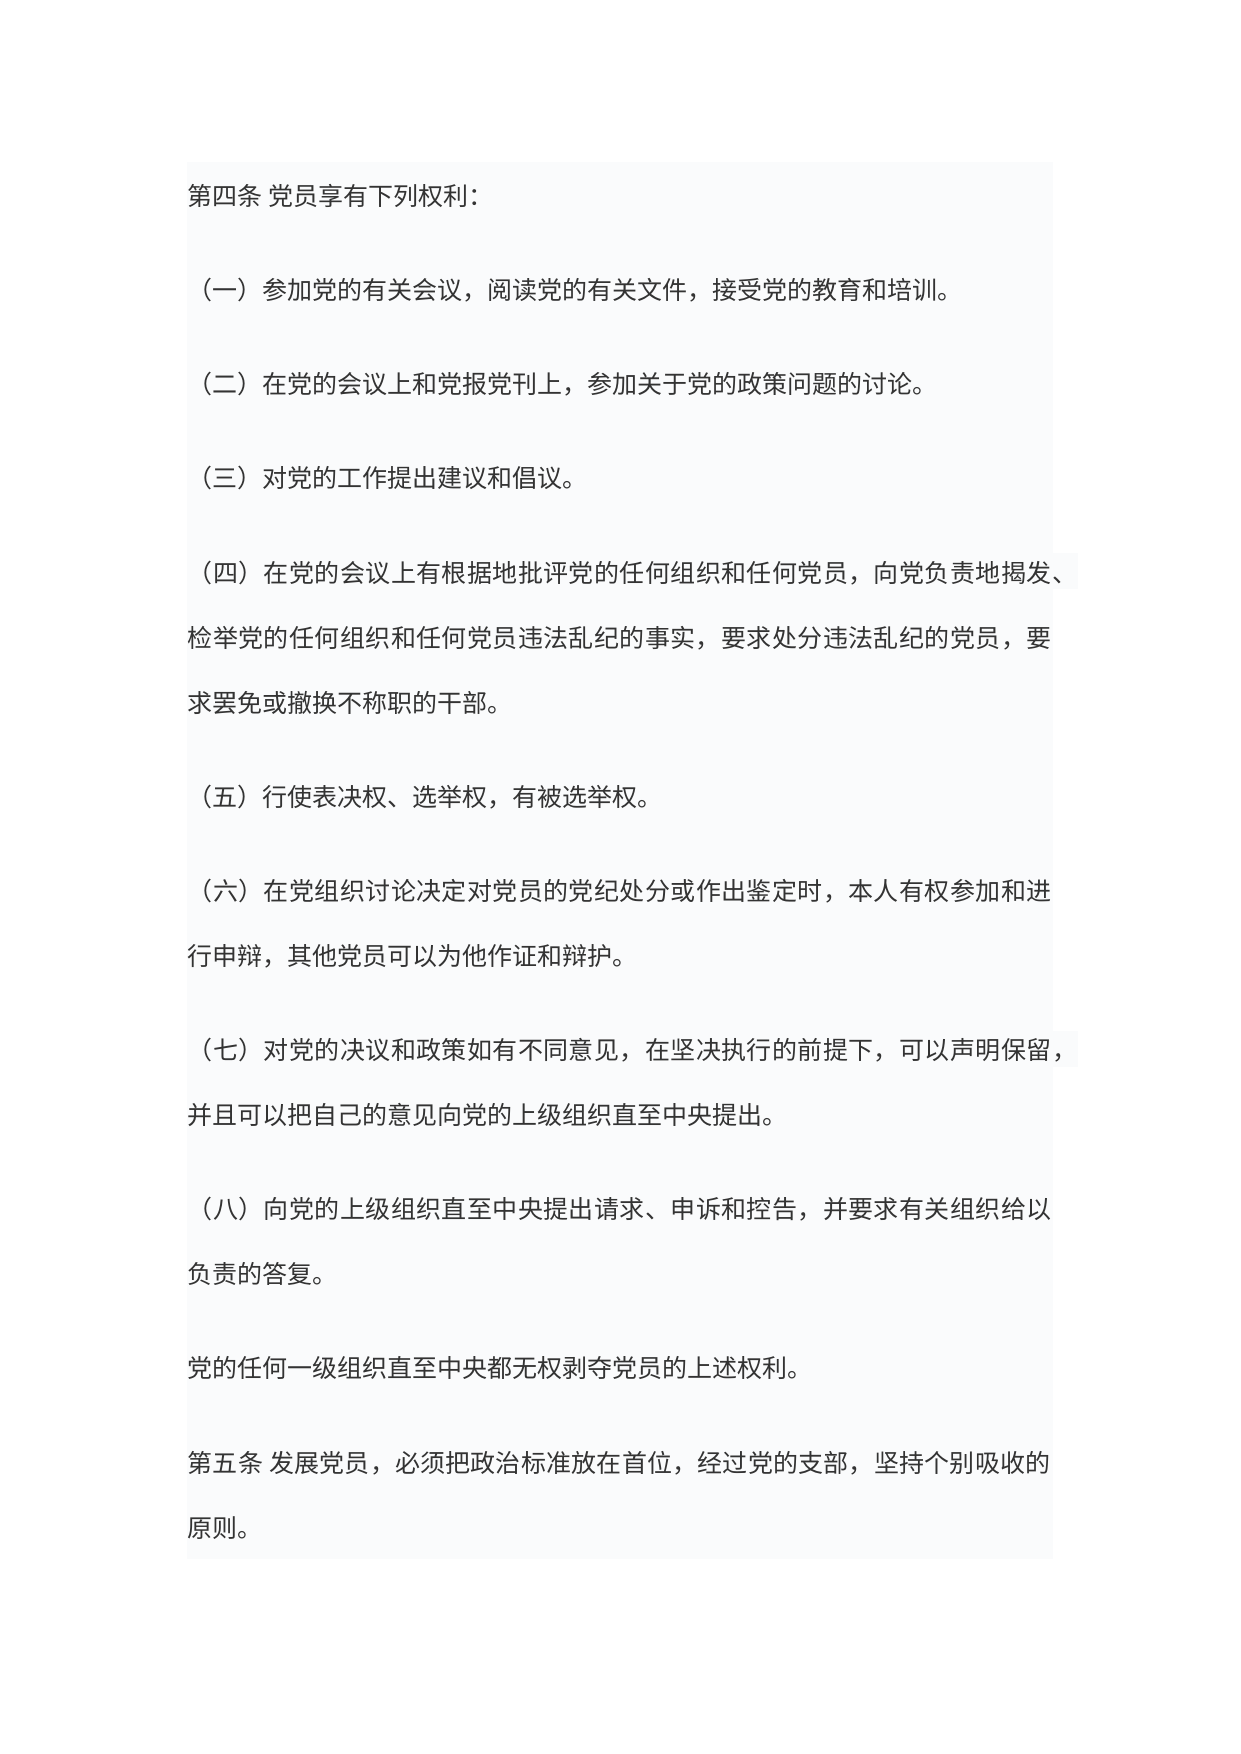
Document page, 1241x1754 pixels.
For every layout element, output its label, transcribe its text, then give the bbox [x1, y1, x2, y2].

text 第四条 党员享有下列权利： [187, 162, 1053, 227]
text （一）参加党的有关会议，阅读党的有关文件，接受党的教育和培训。 [187, 256, 1053, 321]
text 第五条 发展党员，必须把政治标准放在首位，经过党的支部，坚持个别吸收的原则。 [187, 1429, 1053, 1559]
text （四）在党的会议上有根据地批评党的任何组织和任何党员，向党负责地揭发、检举党的任何组织和任何党员违法乱纪的事实，要求处分违法乱纪的党员，要求罢免或撤换不称职的干部。 [187, 539, 1053, 734]
text （八）向党的上级组织直至中央提出请求、申诉和控告，并要求有关组织给以负责的答复。 [187, 1175, 1053, 1305]
text （七）对党的决议和政策如有不同意见，在坚决执行的前提下，可以声明保留，并且可以把自己的意见向党的上级组织直至中央提出。 [187, 1016, 1053, 1146]
text （五）行使表决权、选举权，有被选举权。 [187, 763, 1053, 828]
text 党的任何一级组织直至中央都无权剥夺党员的上述权利。 [187, 1334, 1053, 1399]
text （三）对党的工作提出建议和倡议。 [187, 444, 1053, 509]
text （六）在党组织讨论决定对党员的党纪处分或作出鉴定时，本人有权参加和进行申辩，其他党员可以为他作证和辩护。 [187, 857, 1053, 987]
text （二）在党的会议上和党报党刊上，参加关于党的政策问题的讨论。 [187, 350, 1053, 415]
